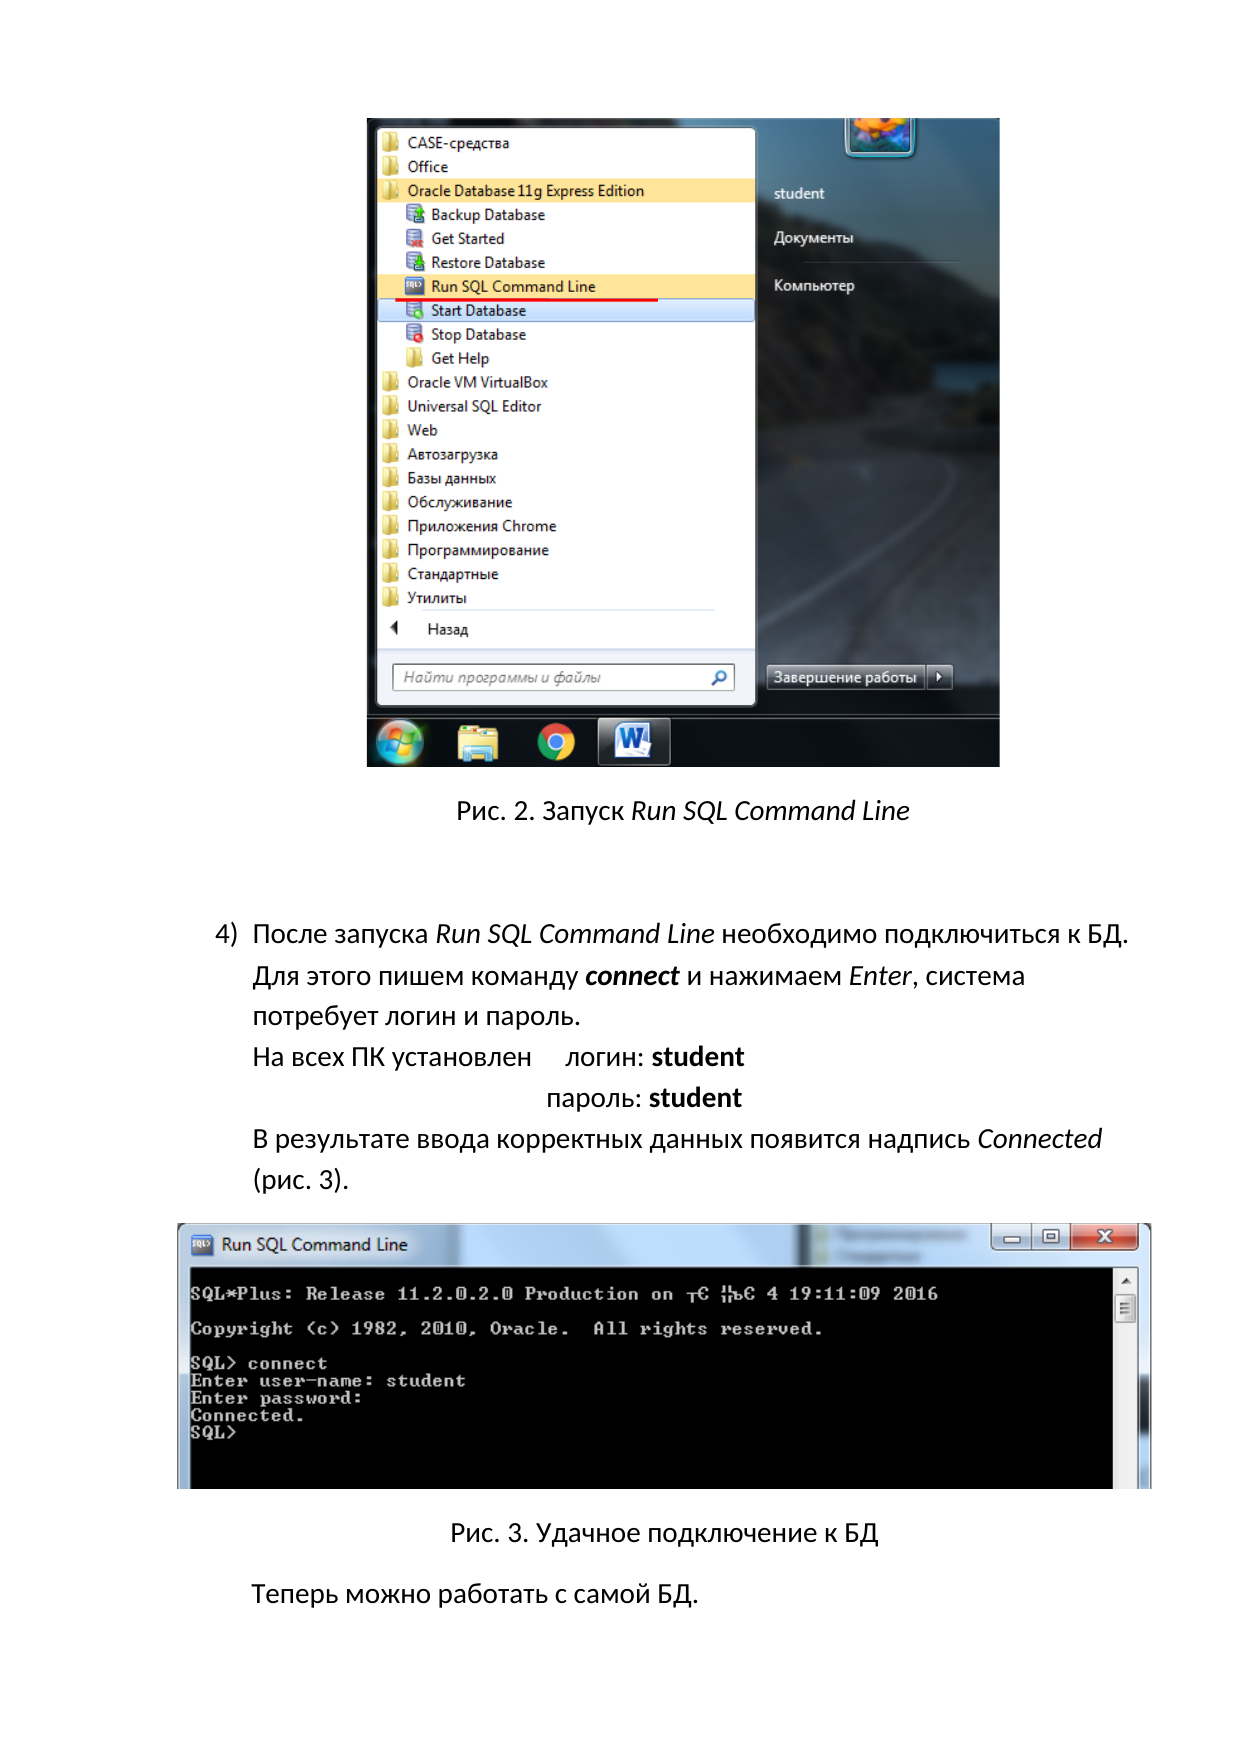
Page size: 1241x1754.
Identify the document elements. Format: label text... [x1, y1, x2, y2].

text Рис. 3. Удачное подключение к БД [177, 1514, 1152, 1549]
list На всех ПК установлен логин: student [252, 1038, 1152, 1074]
text Теперь можно работать с самой БД. [177, 1575, 1152, 1611]
list После запуска Run SQL Command Line необходимо подключиться к БД. Для этого пишем команду connect и нажимаем Enter, система потребует логин и пароль. [215, 916, 1152, 1033]
picture [177, 1223, 1152, 1489]
picture [366, 118, 1000, 767]
list В результате ввода корректных данных появится надпись Connected (рис. 3). [252, 1120, 1152, 1197]
list пароль: student [252, 1079, 1152, 1115]
text Рис. 2. Запуск Run SQL Command Line [215, 792, 1152, 828]
